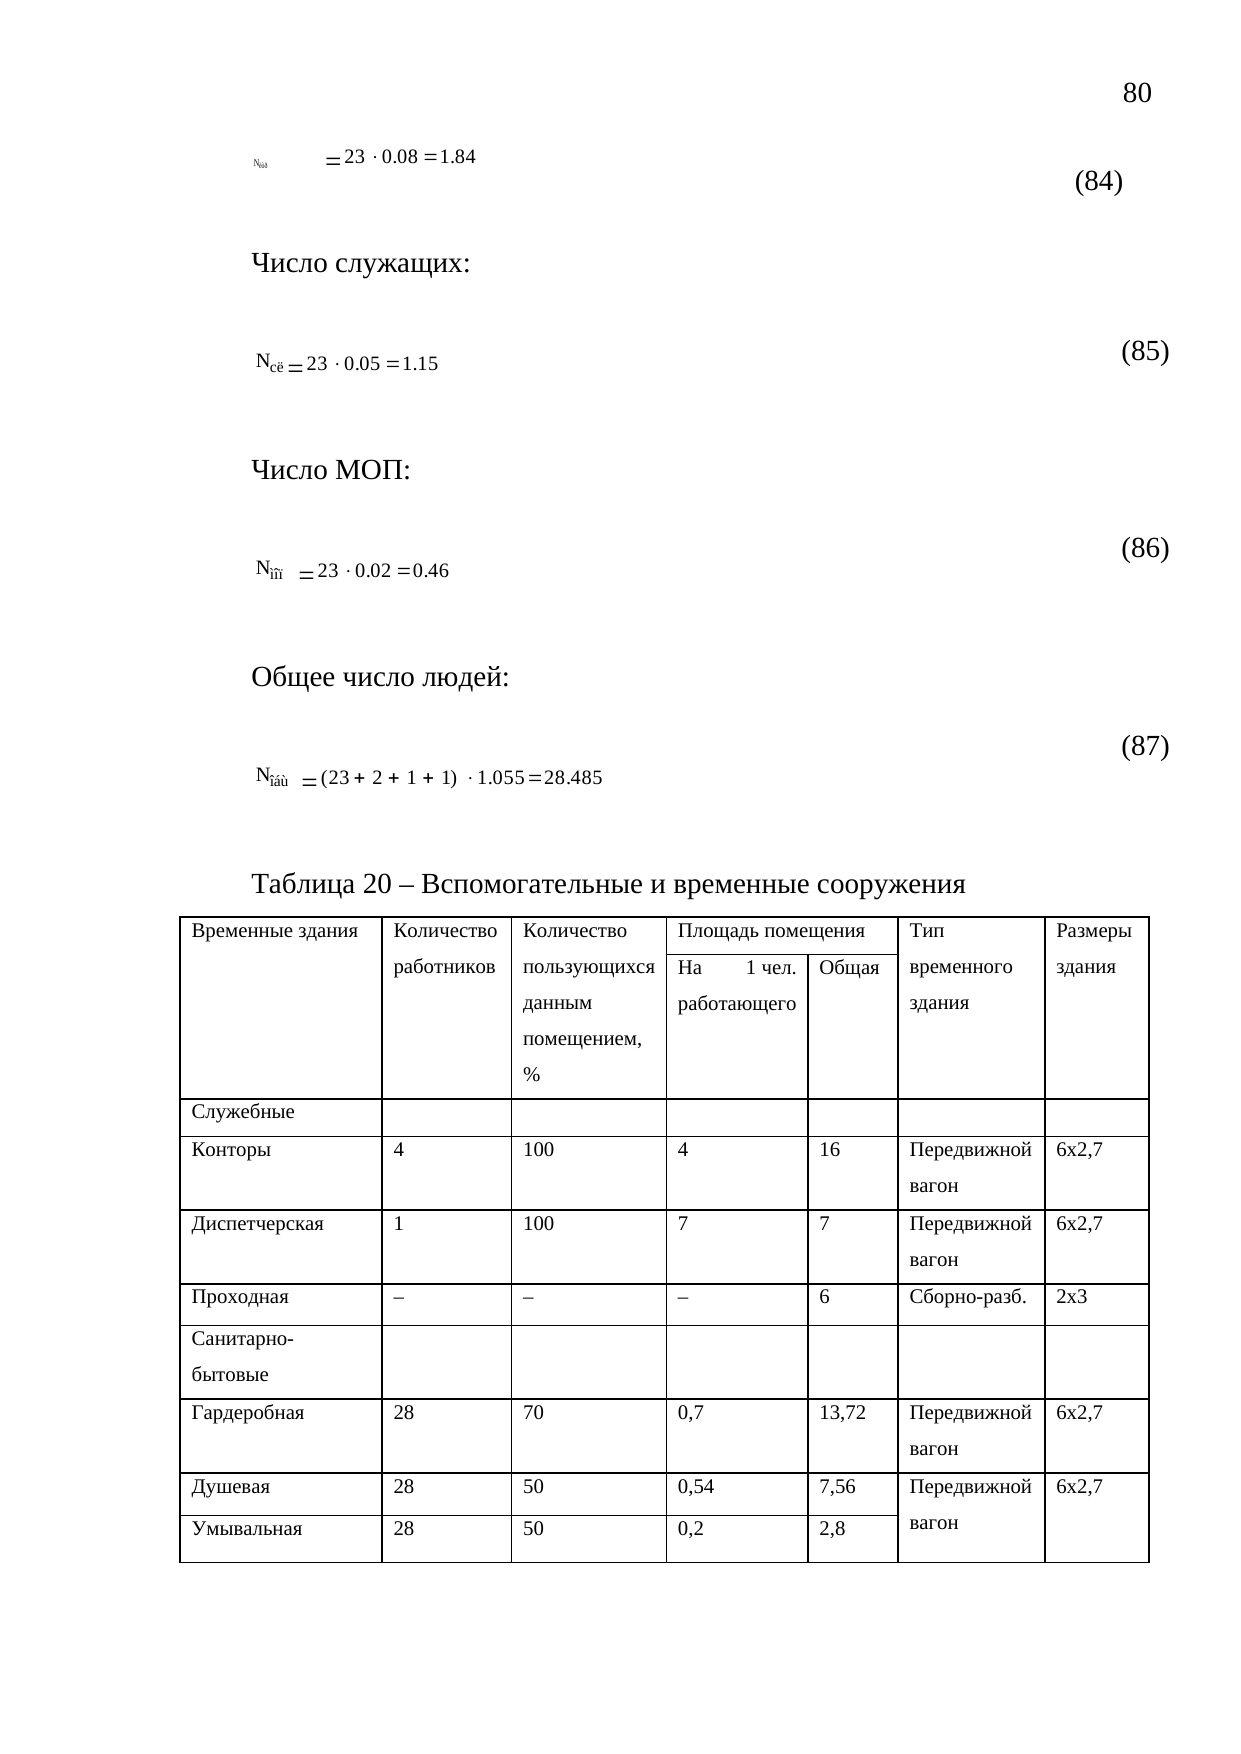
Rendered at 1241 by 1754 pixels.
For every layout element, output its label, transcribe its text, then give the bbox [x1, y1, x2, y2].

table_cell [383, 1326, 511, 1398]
list = [177, 142, 1152, 178]
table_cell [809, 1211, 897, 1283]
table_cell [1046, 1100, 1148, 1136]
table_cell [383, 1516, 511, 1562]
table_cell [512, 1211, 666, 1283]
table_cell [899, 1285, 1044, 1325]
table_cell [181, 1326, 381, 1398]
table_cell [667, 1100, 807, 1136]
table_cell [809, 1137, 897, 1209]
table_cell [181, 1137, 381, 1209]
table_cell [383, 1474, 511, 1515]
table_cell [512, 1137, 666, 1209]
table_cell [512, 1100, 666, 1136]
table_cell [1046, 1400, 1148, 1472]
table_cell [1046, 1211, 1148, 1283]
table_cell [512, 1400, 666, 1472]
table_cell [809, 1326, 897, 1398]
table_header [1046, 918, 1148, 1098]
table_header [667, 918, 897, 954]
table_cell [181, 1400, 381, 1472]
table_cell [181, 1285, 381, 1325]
text Общее число людей: [177, 659, 1152, 692]
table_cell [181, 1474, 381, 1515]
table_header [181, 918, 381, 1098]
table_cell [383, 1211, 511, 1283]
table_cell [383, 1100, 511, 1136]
text = [177, 553, 1152, 592]
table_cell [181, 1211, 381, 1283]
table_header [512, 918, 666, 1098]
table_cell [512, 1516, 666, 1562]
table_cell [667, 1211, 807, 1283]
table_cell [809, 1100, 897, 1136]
text = [177, 759, 1152, 799]
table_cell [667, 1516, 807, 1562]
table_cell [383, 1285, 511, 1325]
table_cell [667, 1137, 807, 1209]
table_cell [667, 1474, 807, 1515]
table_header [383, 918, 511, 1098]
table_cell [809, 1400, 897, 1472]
text Число МОП: [177, 452, 1152, 486]
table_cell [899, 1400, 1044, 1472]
text Число служащих: [177, 245, 1152, 279]
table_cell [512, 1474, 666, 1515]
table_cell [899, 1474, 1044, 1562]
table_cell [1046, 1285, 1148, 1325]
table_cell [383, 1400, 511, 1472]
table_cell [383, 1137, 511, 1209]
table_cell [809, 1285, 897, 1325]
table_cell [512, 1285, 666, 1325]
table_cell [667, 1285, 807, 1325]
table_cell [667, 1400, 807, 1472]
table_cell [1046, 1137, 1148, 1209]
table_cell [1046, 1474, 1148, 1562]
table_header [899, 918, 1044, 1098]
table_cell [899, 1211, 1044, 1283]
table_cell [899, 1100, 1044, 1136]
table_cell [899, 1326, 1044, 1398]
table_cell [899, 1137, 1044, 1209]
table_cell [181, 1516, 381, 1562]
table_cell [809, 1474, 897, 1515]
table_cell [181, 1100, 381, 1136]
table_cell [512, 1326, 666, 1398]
text = [177, 346, 1152, 385]
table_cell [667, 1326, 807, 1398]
text Таблица 20 – Вспомогательные и временные сооружения [177, 866, 1152, 899]
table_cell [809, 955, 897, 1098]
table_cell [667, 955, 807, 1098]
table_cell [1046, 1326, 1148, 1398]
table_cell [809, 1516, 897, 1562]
